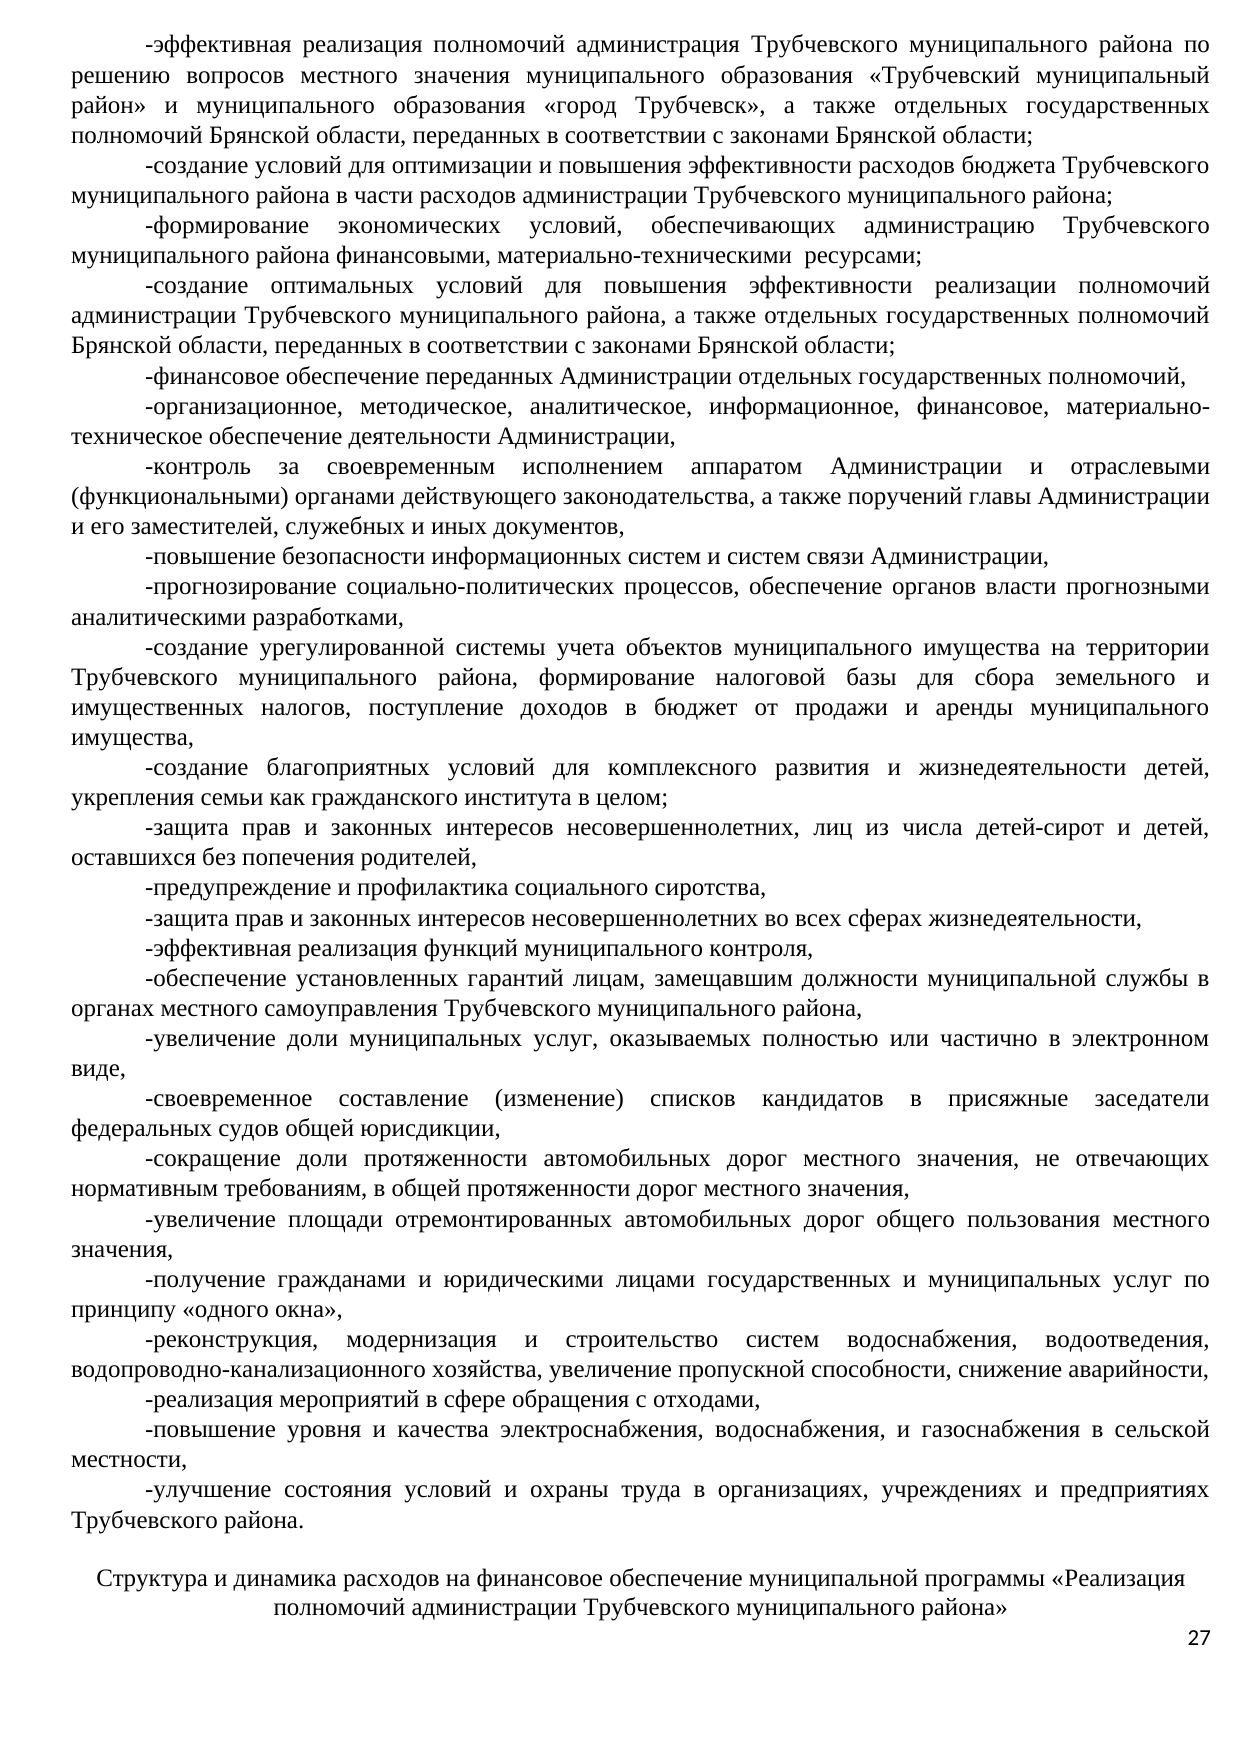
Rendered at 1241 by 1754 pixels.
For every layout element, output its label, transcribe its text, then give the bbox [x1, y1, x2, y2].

text -финансовое обеспечение переданных Администрации отдельных государственных полномочий, [71, 361, 1211, 389]
text -получение гражданами и юридическими лицами государственных и муниципальных услуг по принципу «одного окна», [71, 1264, 1211, 1323]
text -повышение уровня и качества электроснабжения, водоснабжения, и газоснабжения в сельской местности, [71, 1414, 1211, 1473]
text -формирование экономических условий, обеспечивающих администрацию Трубчевского муниципального района финансовыми, материально-техническими ресурсами; [71, 210, 1211, 269]
text -создание условий для оптимизации и повышения эффективности расходов бюджета Трубчевского муниципального района в части расходов администрации Трубчевского муниципального района; [71, 150, 1211, 209]
text -реконструкция, модернизация и строительство систем водоснабжения, водоотведения, водопроводно-канализационного хозяйства, увеличение пропускной способности, снижение аварийности, [71, 1324, 1211, 1383]
text -улучшение состояния условий и охраны труда в организациях, учреждениях и предприятиях Трубчевского района. [71, 1474, 1211, 1533]
text -создание оптимальных условий для повышения эффективности реализации полномочий администрации Трубчевского муниципального района, а также отдельных государственных полномочий Брянской области, переданных в соответствии с законами Брянской области; [71, 270, 1211, 359]
text -создание урегулированной системы учета объектов муниципального имущества на территории Трубчевского муниципального района, формирование налоговой базы для сбора земельного и имущественных налогов, поступление доходов в бюджет от продажи и аренды муниципального имущества, [71, 632, 1211, 751]
text -увеличение доли муниципальных услуг, оказываемых полностью или частично в электронном виде, [71, 1023, 1211, 1082]
text -контроль за своевременным исполнением аппаратом Администрации и отраслевыми (функциональными) органами действующего законодательства, а также поручений главы Администрации и его заместителей, служебных и иных документов, [71, 451, 1211, 540]
text -реализация мероприятий в сфере обращения с отходами, [71, 1384, 1211, 1413]
text -организационное, методическое, аналитическое, информационное, финансовое, материально-техническое обеспечение деятельности Администрации, [71, 391, 1211, 450]
text -защита прав и законных интересов несовершеннолетних, лиц из числа детей-сирот и детей, оставшихся без попечения родителей, [71, 812, 1211, 871]
text -увеличение площади отремонтированных автомобильных дорог общего пользования местного значения, [71, 1204, 1211, 1262]
text -повышение безопасности информационных систем и систем связи Администрации, [71, 541, 1211, 570]
text -прогнозирование социально-политических процессов, обеспечение органов власти прогнозными аналитическими разработками, [71, 571, 1211, 630]
text -сокращение доли протяженности автомобильных дорог местного значения, не отвечающих нормативным требованиям, в общей протяженности дорог местного значения, [71, 1143, 1211, 1202]
text -предупреждение и профилактика социального сиротства, [71, 872, 1211, 901]
text -защита прав и законных интересов несовершеннолетних во всех сферах жизнедеятельности, [71, 903, 1211, 931]
text -эффективная реализация функций муниципального контроля, [71, 933, 1211, 961]
text -обеспечение установленных гарантий лицам, замещавшим должности муниципальной службы в органах местного самоуправления Трубчевского муниципального района, [71, 963, 1211, 1022]
text Структура и динамика расходов на финансовое обеспечение муниципальной программы «Реализация полномочий администрации Трубчевского муниципального района» [71, 1563, 1211, 1621]
text -эффективная реализация полномочий администрация Трубчевского муниципального района по решению вопросов местного значения муниципального образования «Трубчевский муниципальный район» и муниципального образования «город Трубчевск», а также отдельных государственных полномочий Брянской области, переданных в соответствии с законами Брянской области; [71, 29, 1211, 149]
text -своевременное составление (изменение) списков кандидатов в присяжные заседатели федеральных судов общей юрисдикции, [71, 1083, 1211, 1142]
text -создание благоприятных условий для комплексного развития и жизнедеятельности детей, укрепления семьи как гражданского института в целом; [71, 752, 1211, 811]
